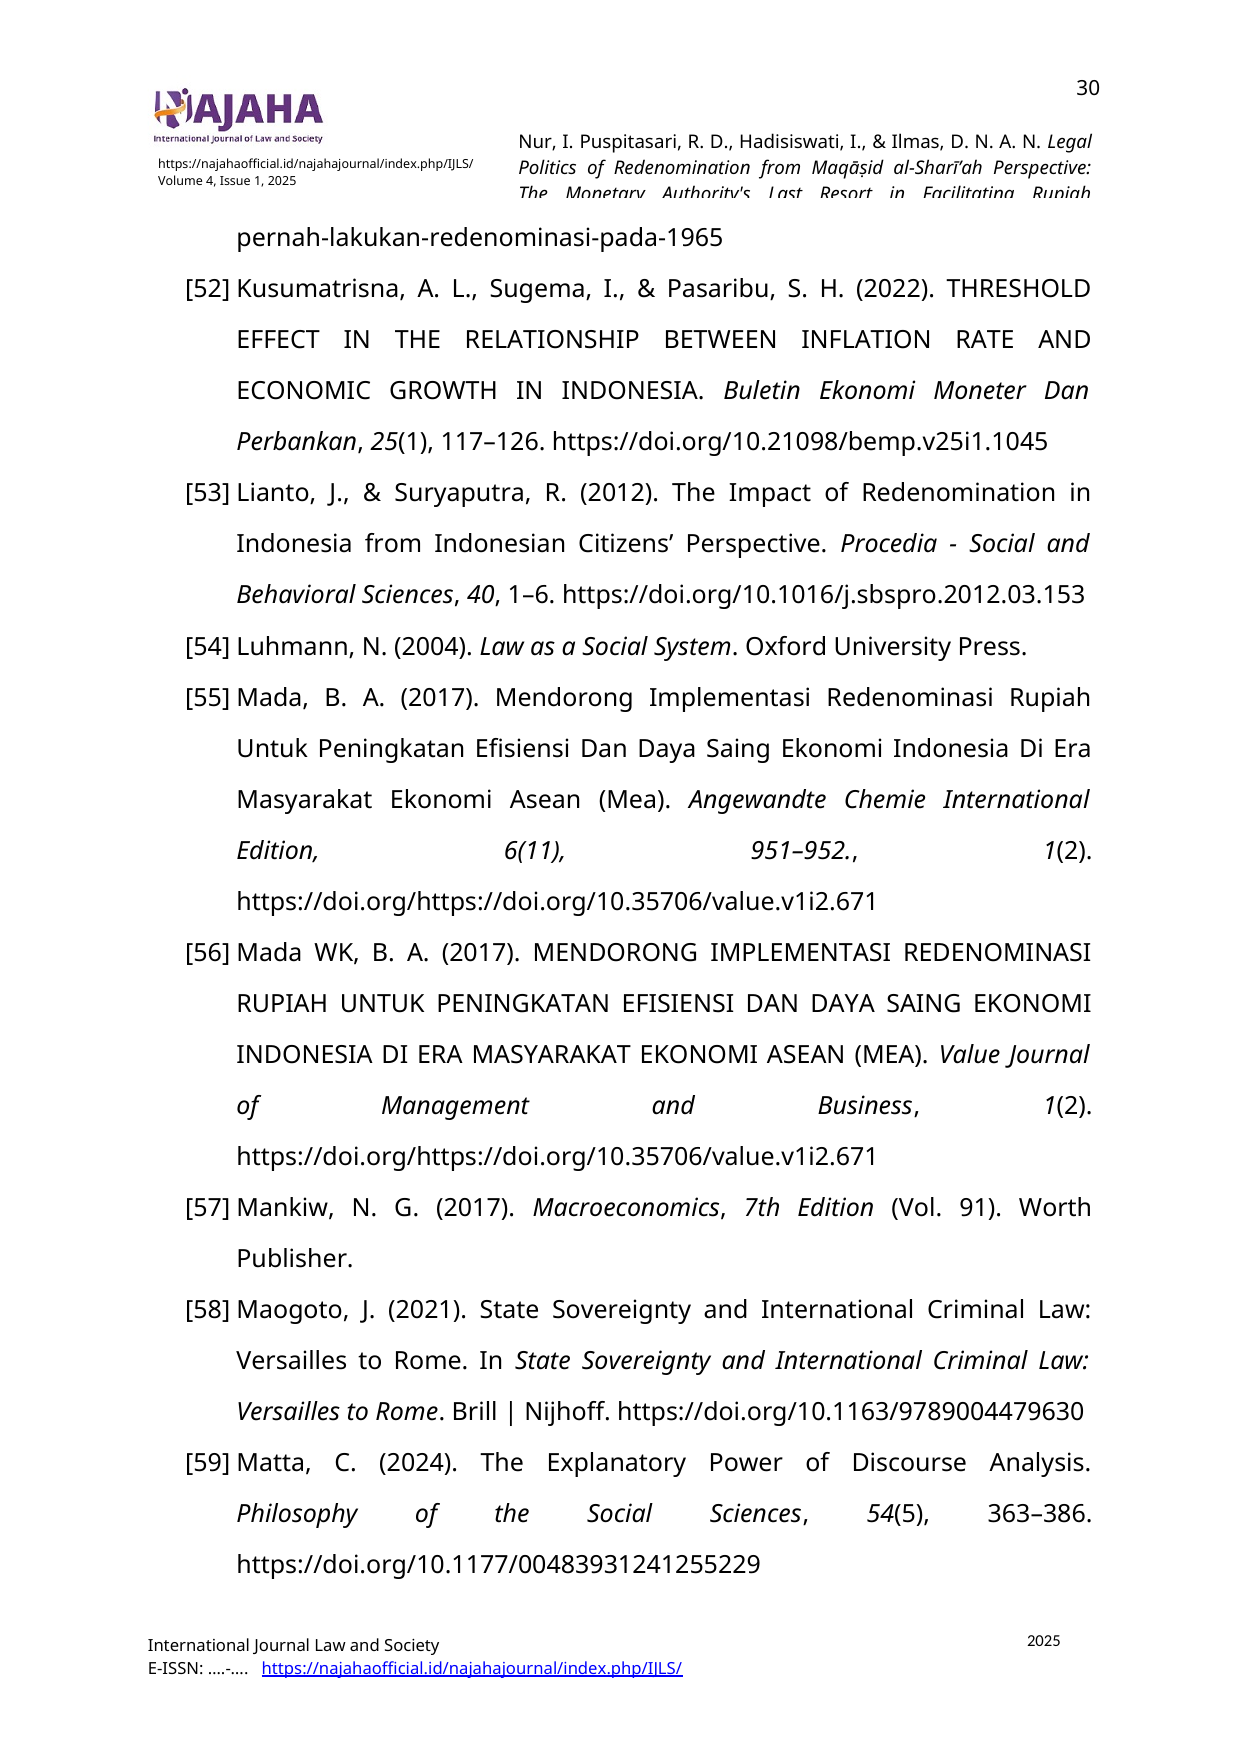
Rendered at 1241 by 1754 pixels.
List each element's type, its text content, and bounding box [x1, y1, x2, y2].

list Lianto, J., & Suryaputra, R. (2012). The Impact of Redenomination in Indonesia from Indonesian Citizens’ Perspective. Procedia - Social and Behavioral Sciences, 40, 1–6. https://doi.org/10.1016/j.sbspro.2012.03.153 [185, 475, 1092, 611]
list Matta, C. (2024). The Explanatory Power of Discourse Analysis. Philosophy of the Social Sciences, 54(5), 363–386. https://doi.org/10.1177/00483931241255229 [185, 1445, 1092, 1581]
list Mada, B. A. (2017). Mendorong Implementasi Redenominasi Rupiah Untuk Peningkatan Efisiensi Dan Daya Saing Ekonomi Indonesia Di Era Masyarakat Ekonomi Asean (Mea). Angewandte Chemie International Edition, 6(11), 951–952., 1(2). https://doi.org/https://doi.org/10.35706/value.v1i2.671 [185, 679, 1092, 917]
picture [147, 75, 328, 158]
list Luhmann, N. (2004). Law as a Social System. Oxford University Press. [185, 628, 1092, 662]
list Mankiw, N. G. (2017). Macroeconomics, 7th Edition (Vol. 91). Worth Publisher. [185, 1190, 1092, 1275]
list Kusumatrisna, A. L., Sugema, I., & Pasaribu, S. H. (2022). THRESHOLD EFFECT IN THE RELATIONSHIP BETWEEN INFLATION RATE AND ECONOMIC GROWTH IN INDONESIA. Buletin Ekonomi Moneter Dan Perbankan, 25(1), 117–126. https://doi.org/10.21098/bemp.v25i1.1045 [185, 271, 1092, 458]
list Maogoto, J. (2021). State Sovereignty and International Criminal Law: Versailles to Rome. In State Sovereignty and International Criminal Law: Versailles to Rome. Brill | Nijhoff. https://doi.org/10.1163/9789004479630 [185, 1292, 1092, 1428]
list Mada WK, B. A. (2017). MENDORONG IMPLEMENTASI REDENOMINASI RUPIAH UNTUK PENINGKATAN EFISIENSI DAN DAYA SAING EKONOMI INDONESIA DI ERA MASYARAKAT EKONOMI ASEAN (MEA). Value Journal of Management and Business, 1(2). https://doi.org/https://doi.org/10.35706/value.v1i2.671 [185, 934, 1092, 1173]
